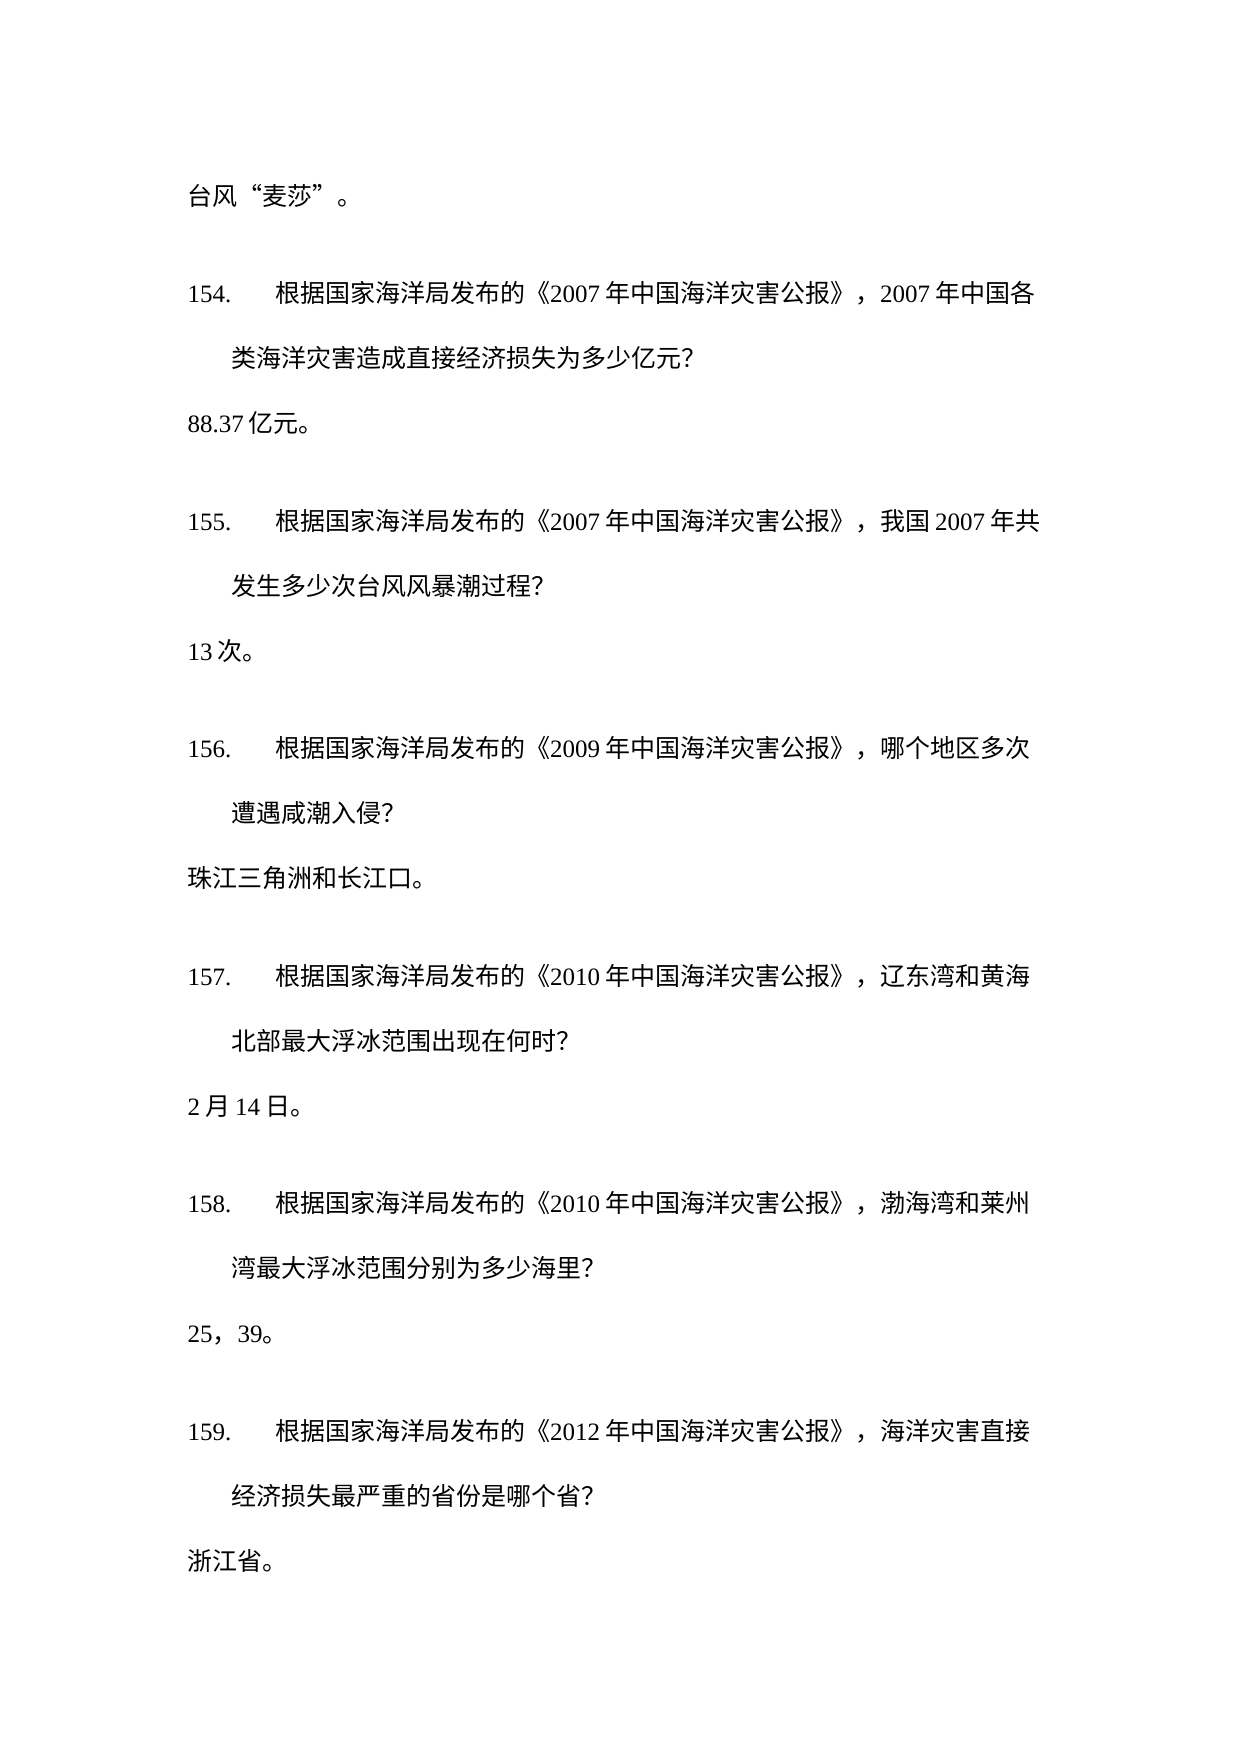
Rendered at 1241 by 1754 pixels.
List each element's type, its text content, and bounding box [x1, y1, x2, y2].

list 根据国家海洋局发布的《2009年中国海洋灾害公报》，哪个地区多次遭遇咸潮入侵？ [187, 714, 1053, 844]
text 25，39。 [187, 1299, 1053, 1364]
text 2月14日。 [187, 1072, 1053, 1137]
list 根据国家海洋局发布的《2007年中国海洋灾害公报》，2007年中国各类海洋灾害造成直接经济损失为多少亿元？ [187, 259, 1053, 389]
text 台风“麦莎”。 [187, 162, 1053, 227]
text 13次。 [187, 617, 1053, 682]
list 根据国家海洋局发布的《2007年中国海洋灾害公报》，我国2007年共发生多少次台风风暴潮过程？ [187, 487, 1053, 617]
list 根据国家海洋局发布的《2010年中国海洋灾害公报》，渤海湾和莱州湾最大浮冰范围分别为多少海里？ [187, 1169, 1053, 1299]
text 珠江三角洲和长江口。 [187, 844, 1053, 909]
list 根据国家海洋局发布的《2012年中国海洋灾害公报》，海洋灾害直接经济损失最严重的省份是哪个省？ [187, 1397, 1053, 1527]
text 88.37亿元。 [187, 389, 1053, 454]
list 根据国家海洋局发布的《2010年中国海洋灾害公报》，辽东湾和黄海北部最大浮冰范围出现在何时？ [187, 942, 1053, 1072]
text 浙江省。 [187, 1527, 1053, 1592]
